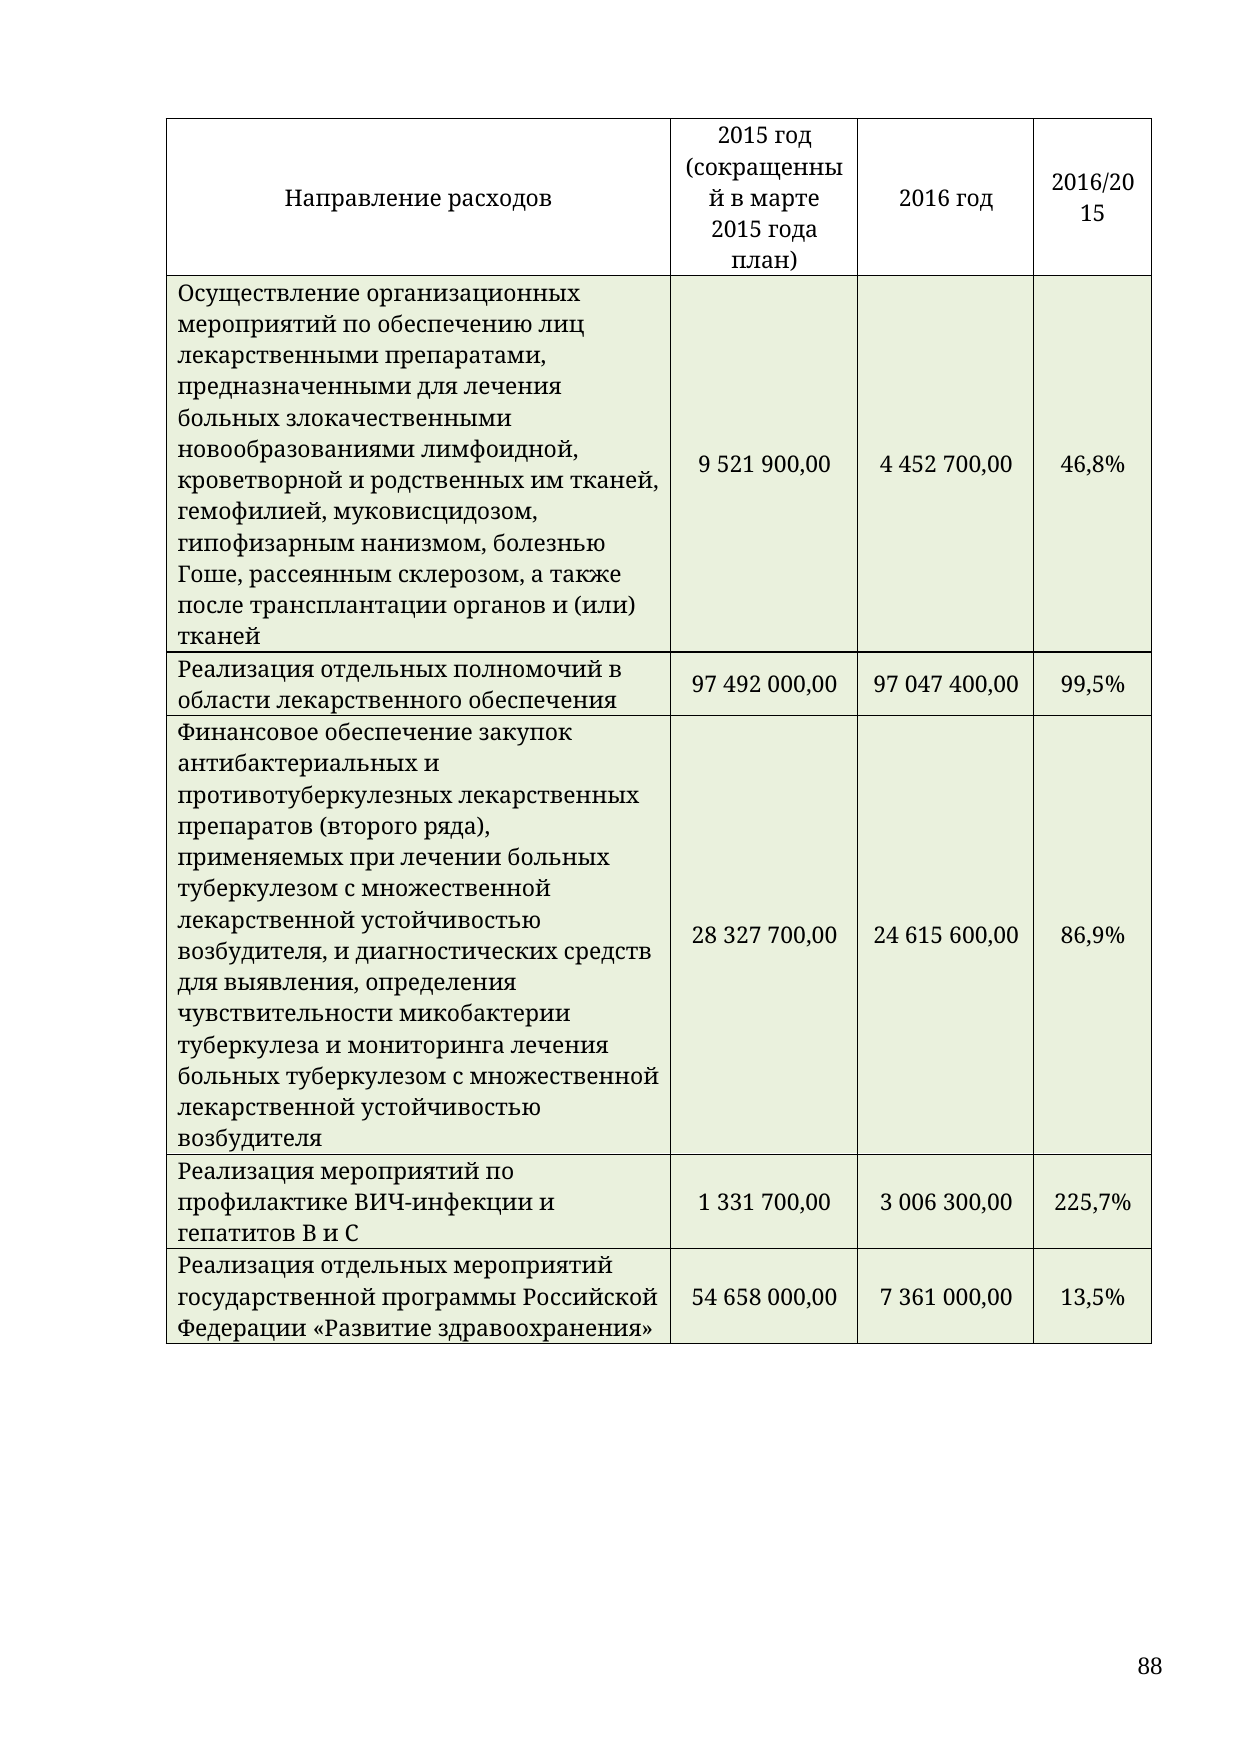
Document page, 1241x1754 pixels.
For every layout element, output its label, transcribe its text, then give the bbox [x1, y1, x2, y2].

table_cell 1 331 700,00 [671, 1155, 857, 1248]
table_cell 54 658 000,00 [671, 1249, 857, 1343]
table_cell 9 521 900,00 [671, 276, 857, 651]
table_header 2015 год (сокращенный в марте 2015 года план) [671, 119, 857, 275]
table_cell 13,5% [1034, 1249, 1151, 1343]
table_cell Осуществление организационных мероприятий по обеспечению лиц лекарственными препаратами, предназначенными для лечения больных злокачественными новообразованиями лимфоидной, кроветворной и родственных им тканей, гемофилией, муковисцидозом, гипофизарным нанизмом, болезнью Гоше, рассеянным склерозом, а также после трансплантации органов и (или) тканей [167, 276, 670, 651]
table_cell 86,9% [1034, 716, 1151, 1153]
table_cell 3 006 300,00 [858, 1155, 1033, 1248]
table_cell 99,5% [1034, 653, 1151, 715]
table_cell 24 615 600,00 [858, 716, 1033, 1153]
table_cell 97 047 400,00 [858, 653, 1033, 715]
table_header 2016 год [858, 119, 1033, 275]
table_cell 4 452 700,00 [858, 276, 1033, 651]
table_header 2016/2015 [1034, 119, 1151, 275]
table_cell Реализация отдельных мероприятий государственной программы Российской Федерации «Развитие здравоохранения» [167, 1249, 670, 1343]
table_cell 28 327 700,00 [671, 716, 857, 1153]
table_cell Реализация мероприятий по профилактике ВИЧ-инфекции и гепатитов В и С [167, 1155, 670, 1248]
table_cell 7 361 000,00 [858, 1249, 1033, 1343]
table_cell Финансовое обеспечение закупок антибактериальных и противотуберкулезных лекарственных препаратов (второго ряда), применяемых при лечении больных туберкулезом с множественной лекарственной устойчивостью возбудителя, и диагностических средств для выявления, определения чувствительности микобактерии туберкулеза и мониторинга лечения больных туберкулезом с множественной лекарственной устойчивостью возбудителя [167, 716, 670, 1153]
table_cell 46,8% [1034, 276, 1151, 651]
table_cell Реализация отдельных полномочий в области лекарственного обеспечения [167, 653, 670, 715]
table_cell 97 492 000,00 [671, 653, 857, 715]
table_cell 225,7% [1034, 1155, 1151, 1248]
table_header Направление расходов [167, 119, 670, 275]
